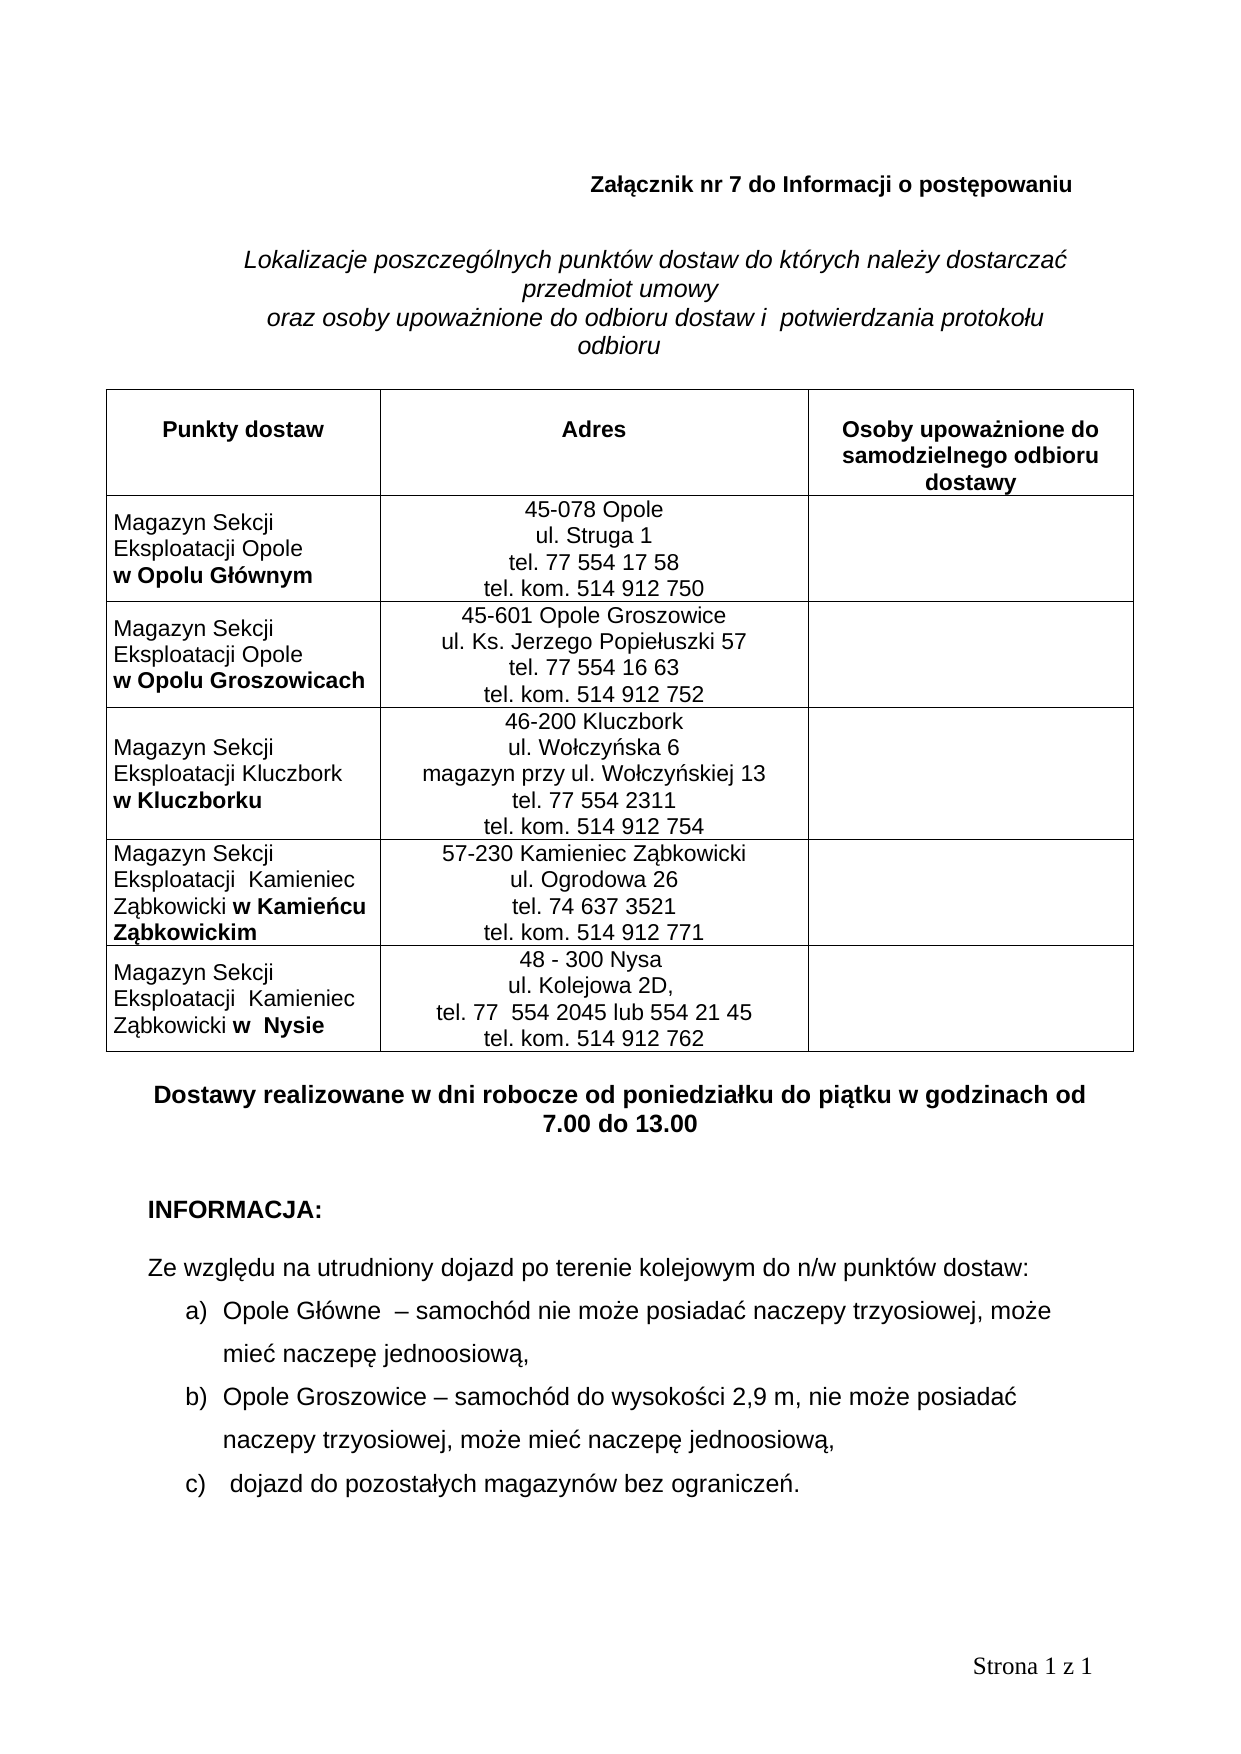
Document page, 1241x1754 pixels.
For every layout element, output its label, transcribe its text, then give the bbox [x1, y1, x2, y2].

text INFORMACJA: [148, 1196, 1092, 1224]
table_cell [809, 840, 1133, 945]
table_cell Magazyn Sekcji Eksploatacji Kluczbork w Kluczborku [107, 708, 380, 839]
subtitle oraz osoby upoważnione do odbioru dostaw i potwierdzania protokołu odbioru [148, 303, 1092, 360]
text Załącznik nr 7 do Informacji o postępowaniu [590, 171, 1092, 197]
list Opole Główne – samochód nie może posiadać naczepy trzyosiowej, może mieć naczepę jednoosiową, [185, 1296, 1092, 1368]
list dojazd do pozostałych magazynów bez ograniczeń. [185, 1469, 1092, 1497]
text Ze względu na utrudniony dojazd po terenie kolejowym do n/w punktów dostaw: [148, 1253, 1092, 1282]
table_cell [809, 602, 1133, 707]
table_cell 45-601 Opole Groszowice ul. Ks. Jerzego Popiełuszki 57 tel. 77 554 16 63 tel. kom. 514 912 752 [381, 602, 808, 707]
table_cell 57-230 Kamieniec Ząbkowicki ul. Ogrodowa 26 tel. 74 637 3521 tel. kom. 514 912 771 [381, 840, 808, 945]
table_cell Magazyn Sekcji Eksploatacji Kamieniec Ząbkowicki w Kamieńcu Ząbkowickim [107, 840, 380, 945]
table_cell 48 - 300 Nysa ul. Kolejowa 2D, tel. 77 554 2045 lub 554 21 45 tel. kom. 514 912 762 [381, 946, 808, 1051]
table_cell [809, 946, 1133, 1051]
table_cell 45-078 Opole ul. Struga 1 tel. 77 554 17 58 tel. kom. 514 912 750 [381, 496, 808, 601]
table_header Adres [381, 390, 808, 495]
table_cell Magazyn Sekcji Eksploatacji Opole w Opolu Głównym [107, 496, 380, 601]
table_cell Magazyn Sekcji Eksploatacji Kamieniec Ząbkowicki w Nysie [107, 946, 380, 1051]
table_cell 46-200 Kluczbork ul. Wołczyńska 6 magazyn przy ul. Wołczyńskiej 13 tel. 77 554 2311 tel. kom. 514 912 754 [381, 708, 808, 839]
subtitle Lokalizacje poszczególnych punktów dostaw do których należy dostarczać przedmiot umowy [148, 245, 1092, 303]
table_cell Magazyn Sekcji Eksploatacji Opole w Opolu Groszowicach [107, 602, 380, 707]
table_header Punkty dostaw [107, 390, 380, 495]
text Dostawy realizowane w dni robocze od poniedziałku do piątku w godzinach od 7.00 do 13.00 [148, 1081, 1092, 1138]
list Opole Groszowice – samochód do wysokości 2,9 m, nie może posiadać naczepy trzyosiowej, może mieć naczepę jednoosiową, [185, 1382, 1092, 1454]
table_cell [809, 708, 1133, 839]
table_cell [809, 496, 1133, 601]
table_header Osoby upoważnione do samodzielnego odbioru dostawy [809, 390, 1133, 495]
